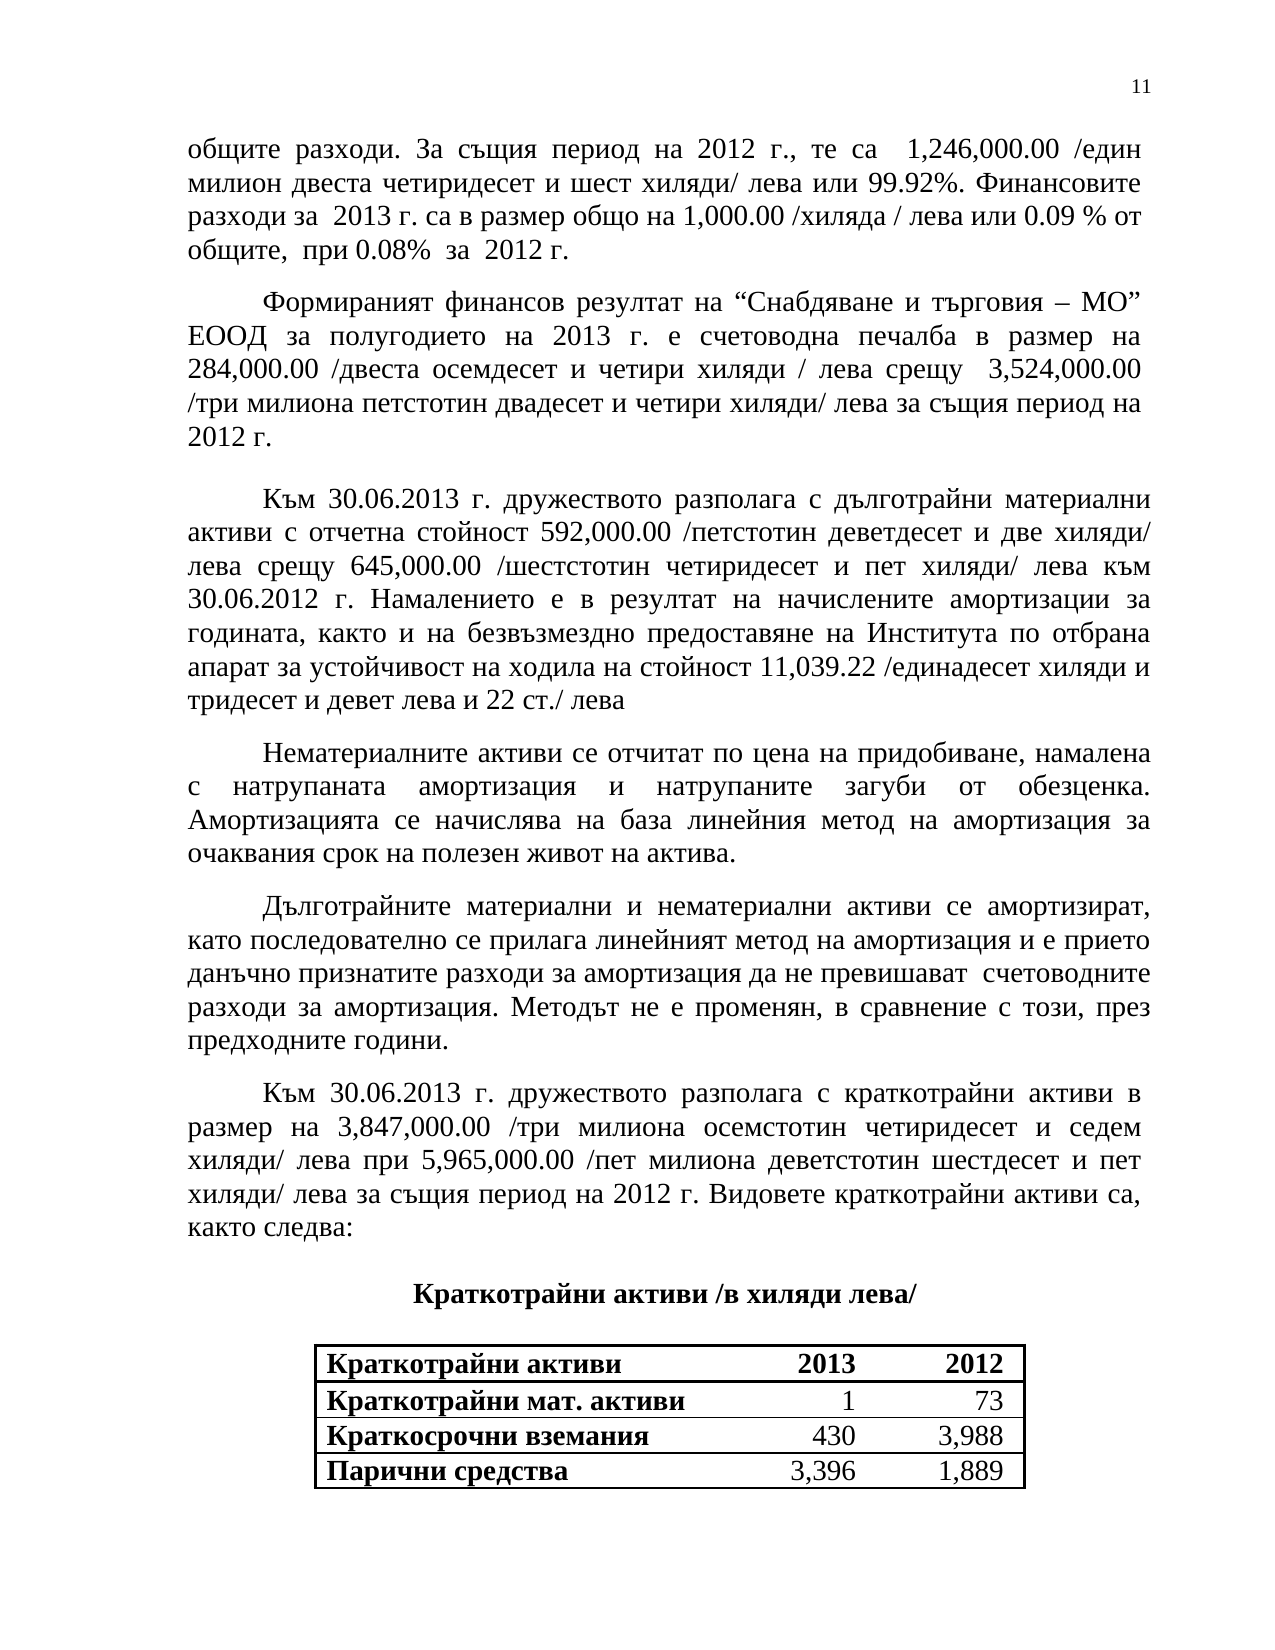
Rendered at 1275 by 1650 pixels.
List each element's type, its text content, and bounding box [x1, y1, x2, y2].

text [187, 131, 1142, 265]
table_cell 1 [735, 1383, 876, 1417]
table_cell Краткотрайни мат. активи [317, 1383, 735, 1417]
text Краткотрайни активи /в хиляди лева/ [187, 1276, 1142, 1310]
table_cell 3,988 [876, 1418, 1023, 1452]
text Към 30.06.2013 г. дружеството разполага с краткотрайни активи в размер на 3,847,000.00 /три милиона осемстотин четиридесет и седем хиляди/ лева при 5,965,000.00 /пет милиона деветстотин шестдесет и пет хиляди/ лева за същия период на 2012 г. Видовете краткотрайни активи са, както следва: [187, 1075, 1142, 1243]
table_cell 73 [876, 1383, 1023, 1417]
text Към 30.06.2013 г. дружеството разполага с дълготрайни материални активи с отчетна стойност 592,000.00 /петстотин деветдесет и две хиляди/ лева срещу 645,000.00 /шестстотин четиридесет и пет хиляди/ лева към 30.06.2012 г. Намалението е в резултат на начислените амортизации за годината, както и на безвъзмездно предоставяне на Института по отбрана апарат за устойчивост на ходила на стойност 11,039.22 /единадесет хиляди и тридесет и девет лева и 22 ст./ лева [187, 481, 1152, 716]
table_cell Парични средства [317, 1454, 735, 1487]
table_cell 430 [735, 1418, 876, 1452]
table_cell 3,396 [735, 1454, 876, 1487]
text Формираният финансов резултат на “Снабдяване и търговия – МО” ЕООД за полугодието на 2013 г. е счетоводна печалба в размер на 284,000.00 /двеста осемдесет и четири хиляди / лева срещу 3,524,000.00 /три милиона петстотин двадесет и четири хиляди/ лева за същия период на 2012 г. [187, 284, 1142, 452]
text Нематериалните активи се отчитат по цена на придобиване, намалена с натрупаната амортизация и натрупаните загуби от обезценка. Амортизацията се начислява на база линейния метод на амортизация за очаквания срок на полезен живот на актива. [187, 735, 1152, 869]
table_cell Краткосрочни вземания [317, 1418, 735, 1452]
text Дълготрайните материални и нематериални активи се амортизират, като последователно се прилага линейният метод на амортизация и е прието данъчно признатите разходи за амортизация да не превишават счетоводните разходи за амортизация. Методът не е променян, в сравнение с този, през предходните години. [187, 888, 1152, 1056]
table_header 2012 [876, 1347, 1023, 1380]
table_cell 1,889 [876, 1454, 1023, 1487]
table_header Краткотрайни активи [317, 1347, 735, 1380]
table_header 2013 [735, 1347, 876, 1380]
